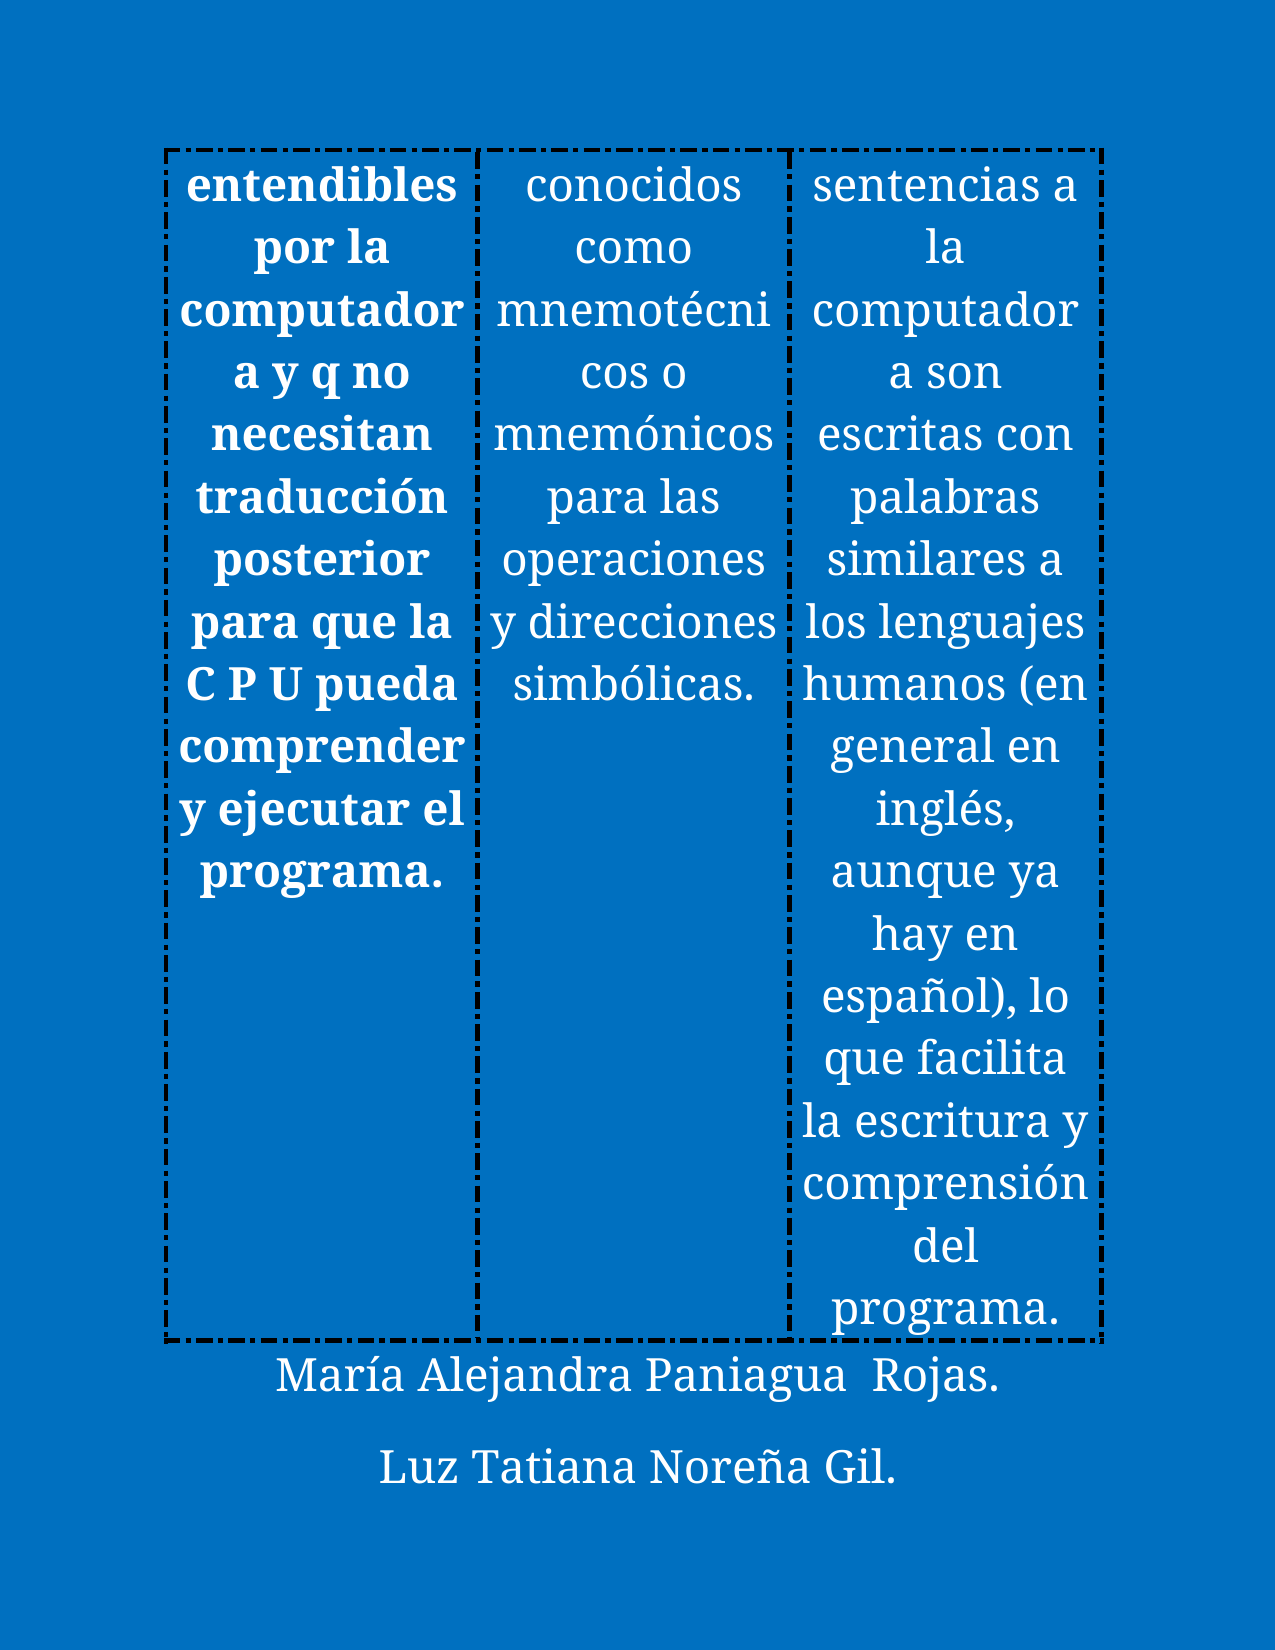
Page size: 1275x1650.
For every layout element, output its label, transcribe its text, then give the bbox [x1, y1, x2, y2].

text María Alejandra Paniagua Rojas. [177, 1342, 1098, 1405]
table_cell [166, 148, 478, 1338]
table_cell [478, 148, 789, 1338]
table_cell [789, 148, 1101, 1338]
text Luz Tatiana Noreña Gil. [177, 1435, 1098, 1497]
